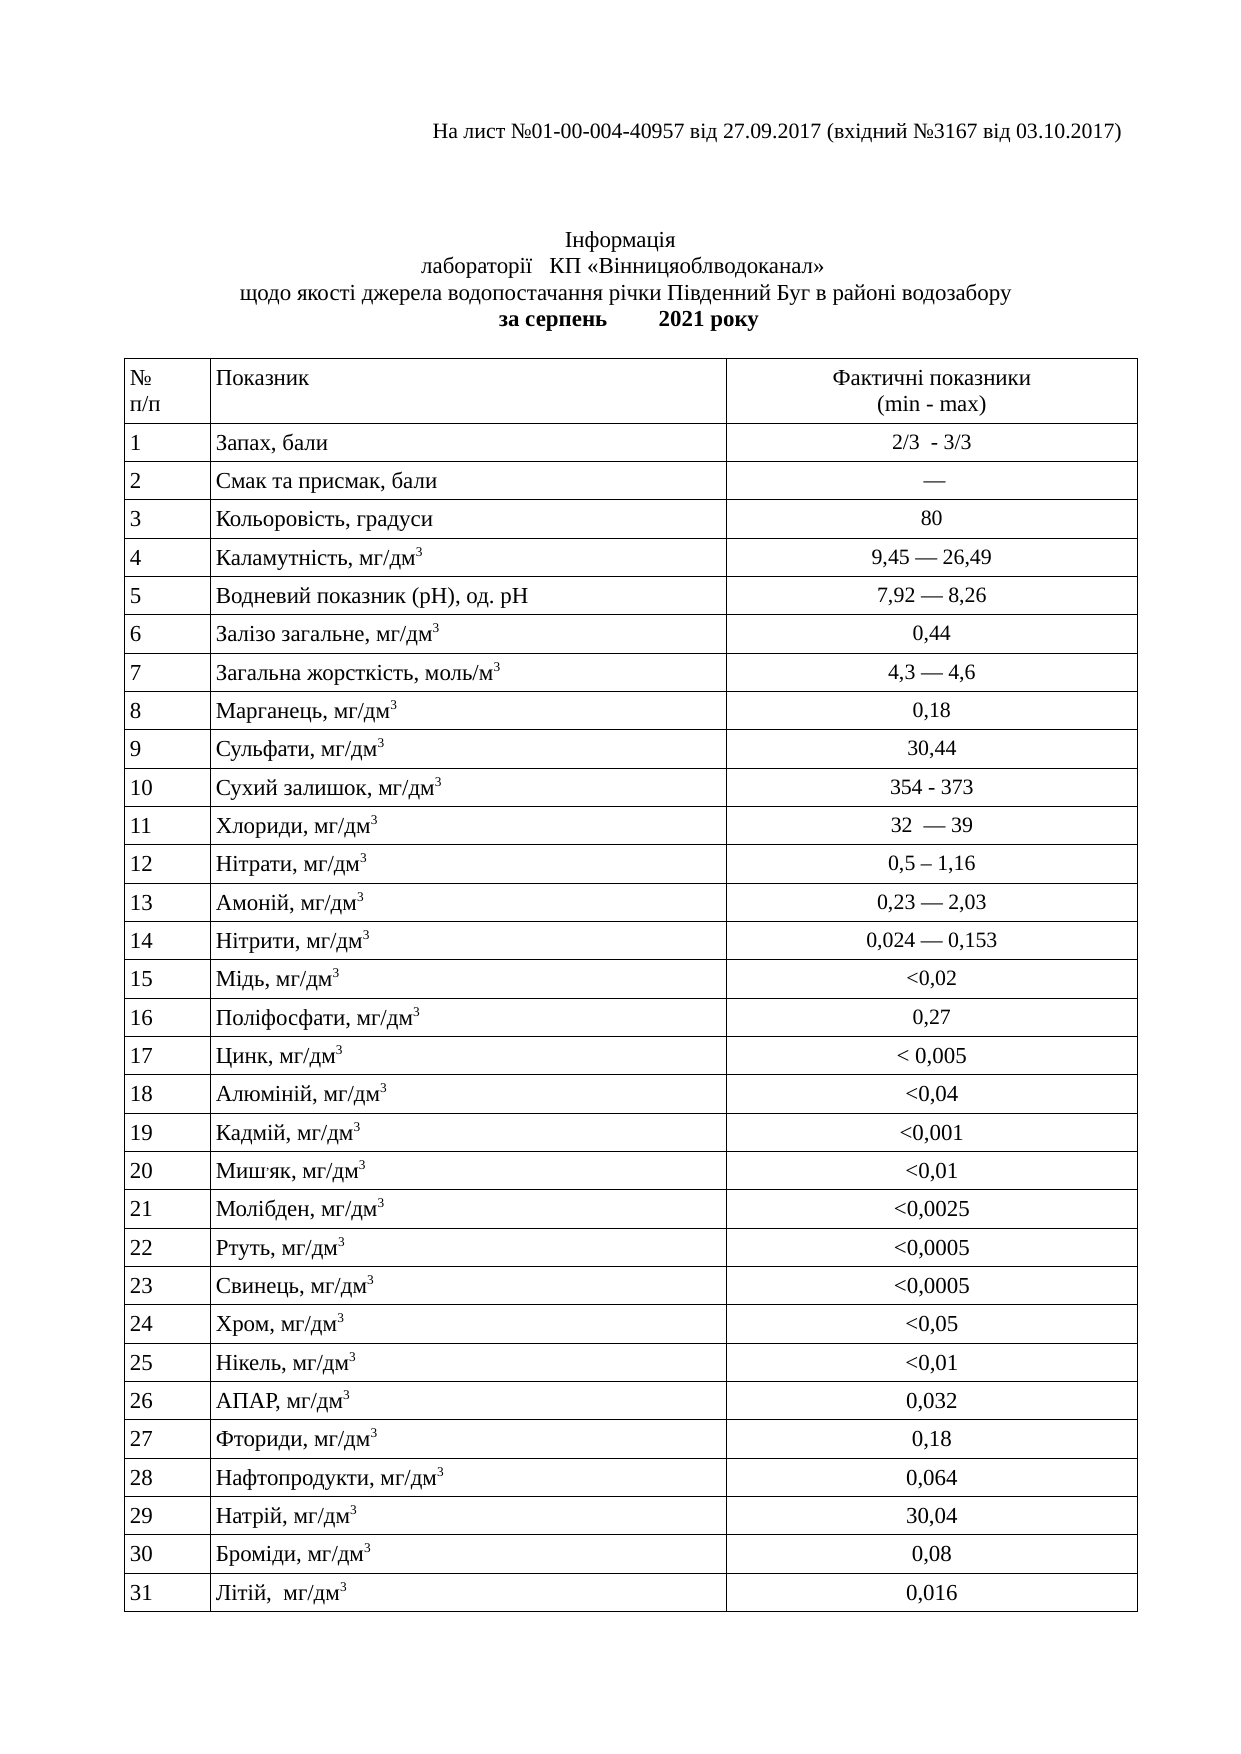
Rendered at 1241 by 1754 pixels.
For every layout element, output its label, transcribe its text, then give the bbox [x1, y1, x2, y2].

table_header Фактичні показники (min - max) [727, 359, 1137, 422]
table_cell 80 [727, 500, 1137, 537]
table_cell 0,23 — 2,03 [727, 884, 1137, 921]
table_cell 12 [125, 845, 210, 882]
table_cell Хром, мг/дм3 [211, 1305, 726, 1342]
table_cell Цинк, мг/дм3 [211, 1037, 726, 1074]
table_cell Фториди, мг/дм3 [211, 1420, 726, 1457]
table_cell 9,45 — 26,49 [727, 539, 1137, 576]
table_header № п/п [125, 359, 210, 422]
table_cell Загальна жорсткість, моль/м3 [211, 654, 726, 691]
table_cell Миш,як, мг/дм3 [211, 1152, 726, 1189]
table_cell 2 [125, 462, 210, 499]
table_cell 25 [125, 1344, 210, 1381]
table_cell 0,18 [727, 1420, 1137, 1457]
table_cell 32 — 39 [727, 807, 1137, 844]
table_cell 10 [125, 769, 210, 806]
table_cell 1 [125, 424, 210, 461]
table_cell Запах, бали [211, 424, 726, 461]
table_cell Мідь, мг/дм3 [211, 960, 726, 997]
table_cell 4 [125, 539, 210, 576]
table_cell 8 [125, 692, 210, 729]
table_cell 0,18 [727, 692, 1137, 729]
table_cell Кольоровість, градуси [211, 500, 726, 537]
table_cell 5 [125, 577, 210, 614]
table_cell < 0,005 [727, 1037, 1137, 1074]
text Інформація [118, 226, 1122, 252]
table_cell Нітрати, мг/дм3 [211, 845, 726, 882]
table_cell 27 [125, 1420, 210, 1457]
table_cell Свинець, мг/дм3 [211, 1267, 726, 1304]
text лабораторії КП «Вінницяоблводоканал» [118, 252, 1122, 279]
table_cell Нікель, мг/дм3 [211, 1344, 726, 1381]
table_cell 7 [125, 654, 210, 691]
table_cell 17 [125, 1037, 210, 1074]
table_cell 21 [125, 1190, 210, 1227]
table_cell Нітрити, мг/дм3 [211, 922, 726, 959]
table_cell Марганець, мг/дм3 [211, 692, 726, 729]
text щодо якості джерела водопостачання річки Південний Буг в районі водозабору [118, 279, 1122, 305]
table_cell Сухий залишок, мг/дм3 [211, 769, 726, 806]
table_cell 22 [125, 1229, 210, 1266]
table_cell Кадмій, мг/дм3 [211, 1114, 726, 1151]
table_cell Смак та присмак, бали [211, 462, 726, 499]
table_cell 0,024 — 0,153 [727, 922, 1137, 959]
table_cell — [727, 462, 1137, 499]
table_cell 20 [125, 1152, 210, 1189]
table_cell Ртуть, мг/дм3 [211, 1229, 726, 1266]
table_cell 0,016 [727, 1574, 1137, 1611]
table_cell <0,0005 [727, 1267, 1137, 1304]
table_cell АПАР, мг/дм3 [211, 1382, 726, 1419]
table_cell 16 [125, 999, 210, 1036]
table_cell 29 [125, 1497, 210, 1534]
table_cell 19 [125, 1114, 210, 1151]
table_header Показник [211, 359, 726, 422]
table_cell Алюміній, мг/дм3 [211, 1075, 726, 1112]
table_cell <0,01 [727, 1344, 1137, 1381]
table_cell <0,05 [727, 1305, 1137, 1342]
table_cell Броміди, мг/дм3 [211, 1535, 726, 1572]
table_cell <0,001 [727, 1114, 1137, 1151]
table_cell 6 [125, 615, 210, 652]
table_cell 30,04 [727, 1497, 1137, 1534]
table_cell 3 [125, 500, 210, 537]
table_cell 24 [125, 1305, 210, 1342]
table_cell <0,02 [727, 960, 1137, 997]
table_cell 0,27 [727, 999, 1137, 1036]
table_cell Натрій, мг/дм3 [211, 1497, 726, 1534]
table_cell Залізо загальне, мг/дм3 [211, 615, 726, 652]
text На лист №01-00-004-40957 від 27.09.2017 (вхідний №3167 від 03.10.2017) [118, 118, 1122, 143]
table_cell Амоній, мг/дм3 [211, 884, 726, 921]
table_cell 14 [125, 922, 210, 959]
table_cell <0,0025 [727, 1190, 1137, 1227]
table_cell 26 [125, 1382, 210, 1419]
table_cell 0,08 [727, 1535, 1137, 1572]
table_cell 4,3 — 4,6 [727, 654, 1137, 691]
table_cell 0,032 [727, 1382, 1137, 1419]
table_cell 11 [125, 807, 210, 844]
table_cell Сульфати, мг/дм3 [211, 730, 726, 767]
table_cell Поліфосфати, мг/дм3 [211, 999, 726, 1036]
table_cell 0,5 – 1,16 [727, 845, 1137, 882]
table_cell 0,064 [727, 1459, 1137, 1496]
text за серпень 2021 року [118, 305, 1122, 331]
table_cell 31 [125, 1574, 210, 1611]
table_cell <0,01 [727, 1152, 1137, 1189]
table_cell Водневий показник (рН), од. рН [211, 577, 726, 614]
table_cell <0,04 [727, 1075, 1137, 1112]
table_cell 2/3 - 3/3 [727, 424, 1137, 461]
table_cell 0,44 [727, 615, 1137, 652]
table_cell 7,92 — 8,26 [727, 577, 1137, 614]
table_cell Нафтопродукти, мг/дм3 [211, 1459, 726, 1496]
table_cell 23 [125, 1267, 210, 1304]
table_cell 28 [125, 1459, 210, 1496]
table_cell 9 [125, 730, 210, 767]
table_cell 354 - 373 [727, 769, 1137, 806]
table_cell Каламутність, мг/дм3 [211, 539, 726, 576]
table_cell Хлориди, мг/дм3 [211, 807, 726, 844]
table_cell 15 [125, 960, 210, 997]
table_cell 13 [125, 884, 210, 921]
table_cell Літій, мг/дм3 [211, 1574, 726, 1611]
table_cell Молібден, мг/дм3 [211, 1190, 726, 1227]
table_cell <0,0005 [727, 1229, 1137, 1266]
table_cell 30 [125, 1535, 210, 1572]
table_cell 18 [125, 1075, 210, 1112]
table_cell 30,44 [727, 730, 1137, 767]
